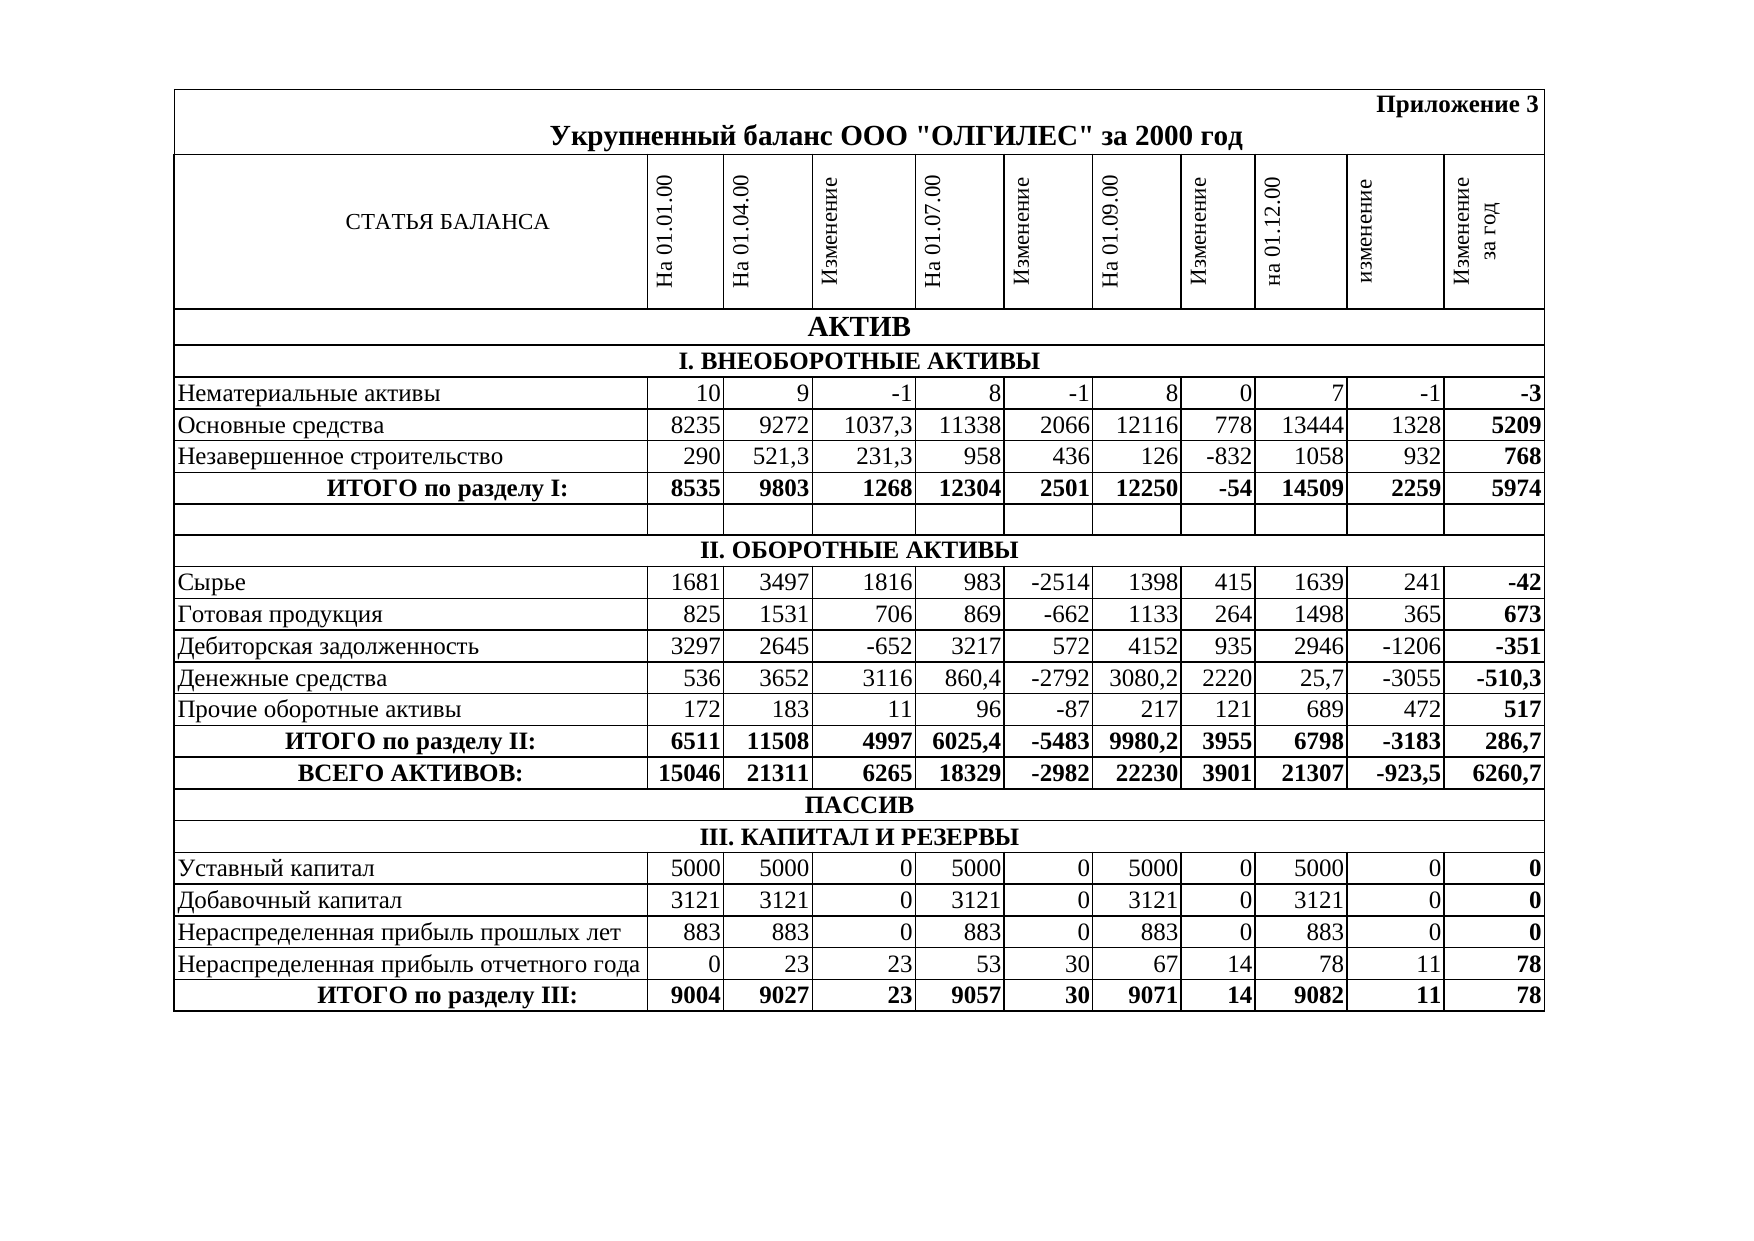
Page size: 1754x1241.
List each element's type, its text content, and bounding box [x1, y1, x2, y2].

table_cell -54 [1182, 473, 1254, 503]
table_cell 5000 [1093, 853, 1180, 883]
table_cell 3121 [916, 885, 1003, 915]
table_cell 4152 [1093, 631, 1180, 661]
table_cell 183 [724, 694, 812, 724]
table_cell 9027 [724, 980, 812, 1010]
table_cell 3652 [724, 663, 812, 693]
table_cell I. ВНЕОБОРОТНЫЕ АКТИВЫ [175, 346, 1544, 376]
table_cell -1 [1348, 378, 1443, 408]
table_cell 0 [648, 948, 723, 979]
table_cell 30 [1005, 948, 1092, 979]
table_cell 5000 [916, 853, 1003, 883]
table_cell [1093, 505, 1180, 534]
table_cell 860,4 [916, 663, 1003, 693]
table_cell 3121 [648, 885, 723, 915]
table_cell -3 [1445, 378, 1544, 408]
table_cell 768 [1445, 441, 1544, 471]
table_cell 290 [648, 441, 723, 471]
table_cell Основные средства [175, 410, 647, 440]
table_cell 3116 [813, 663, 915, 693]
table_cell 8535 [648, 473, 723, 503]
table_cell 1531 [724, 599, 812, 629]
table_cell [1348, 505, 1443, 534]
table_cell 521,3 [724, 441, 812, 471]
table_cell 778 [1182, 410, 1254, 440]
table_cell 436 [1005, 441, 1092, 471]
table_cell [648, 505, 723, 534]
table_cell 14509 [1256, 473, 1346, 503]
table_cell 5209 [1445, 410, 1544, 440]
table_cell 883 [916, 917, 1003, 947]
table_cell 935 [1182, 631, 1254, 661]
table_cell 11 [1348, 980, 1443, 1010]
table_cell -652 [813, 631, 915, 661]
table_cell -2514 [1005, 567, 1092, 597]
table_cell -3055 [1348, 663, 1443, 693]
table_cell 0 [1182, 378, 1254, 408]
table_cell 18329 [916, 758, 1003, 788]
table_cell -1 [813, 378, 915, 408]
table_cell 1133 [1093, 599, 1180, 629]
table_cell 25,7 [1256, 663, 1346, 693]
table_cell 3901 [1182, 758, 1254, 788]
table_cell 21307 [1256, 758, 1346, 788]
table_cell 10 [648, 378, 723, 408]
table_cell 0 [1182, 917, 1254, 947]
table_cell 6025,4 [916, 726, 1003, 756]
table_cell 1498 [1256, 599, 1346, 629]
table_cell 13444 [1256, 410, 1346, 440]
table_cell 264 [1182, 599, 1254, 629]
table_cell 572 [1005, 631, 1092, 661]
table_cell 3121 [1256, 885, 1346, 915]
table_cell 983 [916, 567, 1003, 597]
table_cell 3955 [1182, 726, 1254, 756]
table_cell [175, 505, 647, 534]
table_cell 3217 [916, 631, 1003, 661]
table_cell 121 [1182, 694, 1254, 724]
table_cell ИТОГО по разделу I: [175, 473, 647, 503]
table_cell Нематериальные активы [175, 378, 647, 408]
table_cell 23 [813, 980, 915, 1010]
table_cell Изменение за год [1445, 155, 1544, 308]
table_cell 11 [813, 694, 915, 724]
table_cell Нераспределенная прибыль отчетного года [175, 948, 647, 979]
table_cell -351 [1445, 631, 1544, 661]
table_cell 2645 [724, 631, 812, 661]
table_cell 7 [1256, 378, 1346, 408]
table_cell 0 [1005, 917, 1092, 947]
table_cell -5483 [1005, 726, 1092, 756]
table_cell [1256, 505, 1346, 534]
table_cell 15046 [648, 758, 723, 788]
table_header Приложение 3 Укрупненный баланс ООО "ОЛГИЛЕС" за 2000 год [175, 90, 1544, 153]
table_cell 3297 [648, 631, 723, 661]
table_cell -832 [1182, 441, 1254, 471]
table_cell III. КАПИТАЛ И РЕЗЕРВЫ [175, 821, 1544, 852]
table_cell 2066 [1005, 410, 1092, 440]
table_cell Изменение [813, 155, 915, 308]
table_cell 8235 [648, 410, 723, 440]
table_cell 1681 [648, 567, 723, 597]
table_cell Денежные средства [175, 663, 647, 693]
table_cell Незавершенное строительство [175, 441, 647, 471]
table_cell 536 [648, 663, 723, 693]
table_cell 9 [724, 378, 812, 408]
table_cell -87 [1005, 694, 1092, 724]
table_cell 1639 [1256, 567, 1346, 597]
table_cell изменение [1348, 155, 1443, 308]
table_cell на 01.12.00 [1256, 155, 1346, 308]
table_cell 12116 [1093, 410, 1180, 440]
table_cell 0 [1445, 885, 1544, 915]
table_cell 1328 [1348, 410, 1443, 440]
table_cell 9082 [1256, 980, 1346, 1010]
table_cell -510,3 [1445, 663, 1544, 693]
table_cell Сырье [175, 567, 647, 597]
table_cell 689 [1256, 694, 1346, 724]
table_cell СТАТЬЯ БАЛАНСА [175, 155, 647, 308]
table_cell [1005, 505, 1092, 534]
table_cell 9980,2 [1093, 726, 1180, 756]
table_cell 9004 [648, 980, 723, 1010]
table_cell 0 [813, 885, 915, 915]
table_cell 2501 [1005, 473, 1092, 503]
table_cell 78 [1256, 948, 1346, 979]
table_cell 706 [813, 599, 915, 629]
table_cell 883 [1093, 917, 1180, 947]
table_cell 8 [916, 378, 1003, 408]
table_cell 9057 [916, 980, 1003, 1010]
table_cell 172 [648, 694, 723, 724]
table_cell 0 [1182, 853, 1254, 883]
table_cell 14 [1182, 948, 1254, 979]
table_cell 22230 [1093, 758, 1180, 788]
table_cell [916, 505, 1003, 534]
table_cell 11338 [916, 410, 1003, 440]
table_cell 78 [1445, 948, 1544, 979]
table_cell 5000 [1256, 853, 1346, 883]
table_cell 9272 [724, 410, 812, 440]
table_cell 0 [813, 917, 915, 947]
table_cell 2259 [1348, 473, 1443, 503]
table_cell 53 [916, 948, 1003, 979]
table_cell 11508 [724, 726, 812, 756]
table_cell 0 [1348, 885, 1443, 915]
table_cell 3121 [1093, 885, 1180, 915]
table_cell 12250 [1093, 473, 1180, 503]
table_cell На 01.07.00 [916, 155, 1003, 308]
table_cell 286,7 [1445, 726, 1544, 756]
table_cell 0 [1348, 917, 1443, 947]
table_cell 126 [1093, 441, 1180, 471]
table_cell 5974 [1445, 473, 1544, 503]
table_cell 6798 [1256, 726, 1346, 756]
table_cell 869 [916, 599, 1003, 629]
table_cell 0 [1445, 917, 1544, 947]
table_cell 5000 [648, 853, 723, 883]
table_cell 517 [1445, 694, 1544, 724]
table_cell 883 [724, 917, 812, 947]
table_cell 6260,7 [1445, 758, 1544, 788]
table_cell 0 [813, 853, 915, 883]
table_cell 472 [1348, 694, 1443, 724]
table_cell 23 [724, 948, 812, 979]
table_cell Прочие оборотные активы [175, 694, 647, 724]
table_cell На 01.09.00 [1093, 155, 1180, 308]
table_cell -2792 [1005, 663, 1092, 693]
table_cell Изменение [1005, 155, 1092, 308]
table_cell 21311 [724, 758, 812, 788]
table_cell 958 [916, 441, 1003, 471]
table_cell 883 [648, 917, 723, 947]
table_cell Готовая продукция [175, 599, 647, 629]
table_cell 217 [1093, 694, 1180, 724]
table_cell -1 [1005, 378, 1092, 408]
table_cell 932 [1348, 441, 1443, 471]
table_cell -923,5 [1348, 758, 1443, 788]
table_cell 0 [1182, 885, 1254, 915]
table_cell 14 [1182, 980, 1254, 1010]
table_cell 67 [1093, 948, 1180, 979]
table_cell -42 [1445, 567, 1544, 597]
table_cell 1816 [813, 567, 915, 597]
table_cell 241 [1348, 567, 1443, 597]
table_cell 2946 [1256, 631, 1346, 661]
table_cell 9803 [724, 473, 812, 503]
table_cell 825 [648, 599, 723, 629]
table_cell 3121 [724, 885, 812, 915]
table_cell АКТИВ [175, 310, 1544, 344]
table_cell 2220 [1182, 663, 1254, 693]
table_cell 30 [1005, 980, 1092, 1010]
table_cell 0 [1005, 853, 1092, 883]
table_cell ВСЕГО АКТИВОВ: [175, 758, 647, 788]
table_cell 23 [813, 948, 915, 979]
table_cell -1206 [1348, 631, 1443, 661]
table_cell 6265 [813, 758, 915, 788]
table_cell Нераспределенная прибыль прошлых лет [175, 917, 647, 947]
table_cell 673 [1445, 599, 1544, 629]
table_cell 365 [1348, 599, 1443, 629]
table_cell [1182, 505, 1254, 534]
table_cell 96 [916, 694, 1003, 724]
table_cell 9071 [1093, 980, 1180, 1010]
table_cell -2982 [1005, 758, 1092, 788]
table_cell 78 [1445, 980, 1544, 1010]
table_cell ИТОГО по разделу III: [175, 980, 647, 1010]
table_cell 6511 [648, 726, 723, 756]
table_cell [1445, 505, 1544, 534]
table_cell ПАССИВ [175, 790, 1544, 820]
table_cell 8 [1093, 378, 1180, 408]
table_cell 1058 [1256, 441, 1346, 471]
table_cell [813, 505, 915, 534]
table_cell -3183 [1348, 726, 1443, 756]
table_cell [724, 505, 812, 534]
table_cell 4997 [813, 726, 915, 756]
table_cell На 01.04.00 [724, 155, 812, 308]
table_cell 231,3 [813, 441, 915, 471]
table_cell На 01.01.00 [648, 155, 723, 308]
table_cell Добавочный капитал [175, 885, 647, 915]
table_cell 3497 [724, 567, 812, 597]
table_cell 0 [1445, 853, 1544, 883]
table_cell 3080,2 [1093, 663, 1180, 693]
table_cell Дебиторская задолженность [175, 631, 647, 661]
table_cell 1268 [813, 473, 915, 503]
table_cell II. ОБОРОТНЫЕ АКТИВЫ [175, 536, 1544, 566]
table_cell 1398 [1093, 567, 1180, 597]
table_cell -662 [1005, 599, 1092, 629]
table_cell ИТОГО по разделу II: [175, 726, 647, 756]
table_cell Уставный капитал [175, 853, 647, 883]
table_cell 1037,3 [813, 410, 915, 440]
table_cell 5000 [724, 853, 812, 883]
table_cell 11 [1348, 948, 1443, 979]
table_cell 12304 [916, 473, 1003, 503]
table_cell Изменение [1182, 155, 1254, 308]
table_cell 0 [1348, 853, 1443, 883]
table_cell 415 [1182, 567, 1254, 597]
table_cell 0 [1005, 885, 1092, 915]
table_cell 883 [1256, 917, 1346, 947]
